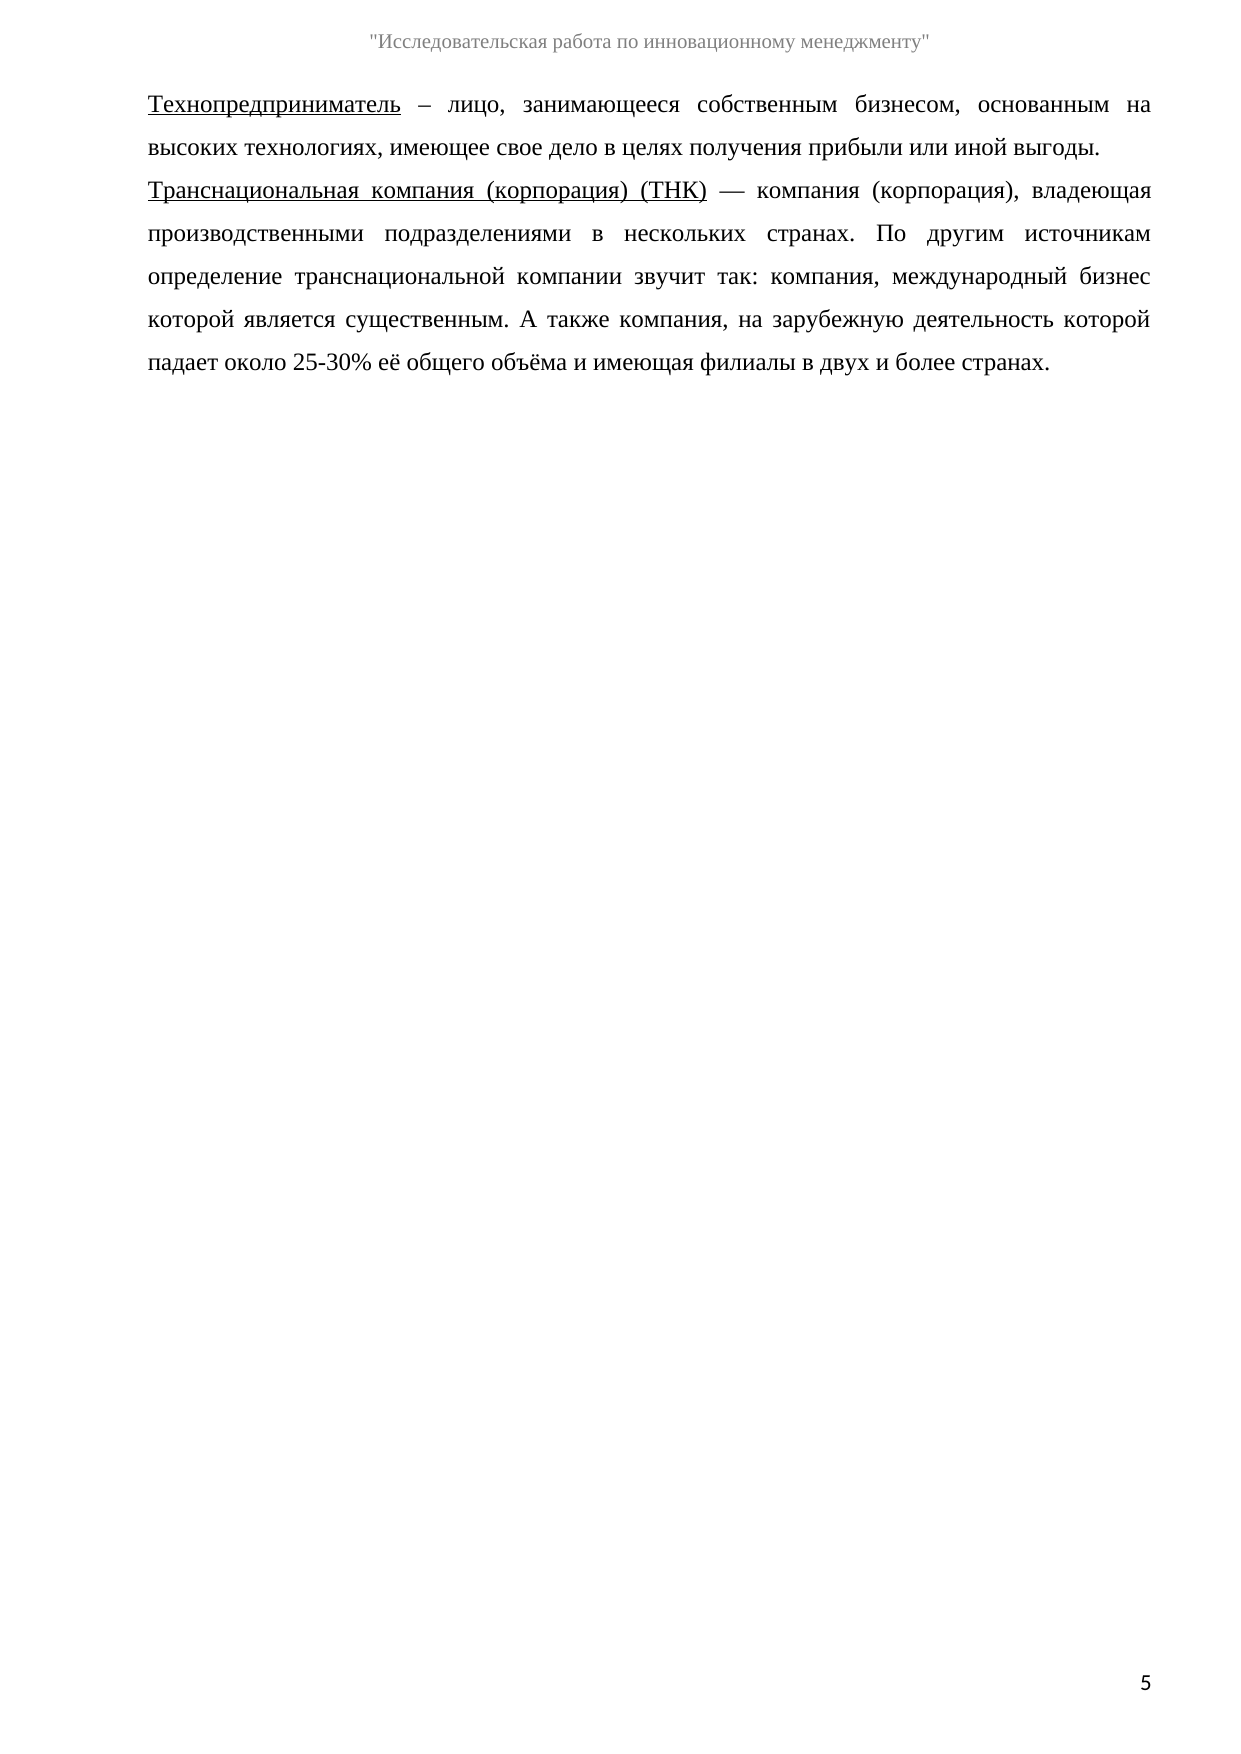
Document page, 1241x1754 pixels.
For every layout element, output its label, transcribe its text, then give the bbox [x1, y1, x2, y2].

text Технопредприниматель – лицо, занимающееся собственным бизнесом, основанным на высоких технологиях, имеющее свое дело в целях получения прибыли или иной выгоды. [148, 89, 1152, 161]
text Транснациональная компания (корпорация) (ТНК) — компания (корпорация), владеющая производственными подразделениями в нескольких странах. По другим источникам определение транснациональной компании звучит так: компания, международный бизнес которой является существенным. А также компания, на зарубежную деятельность которой падает около 25-30% её общего объёма и имеющая филиалы в двух и более странах. [148, 175, 1152, 376]
